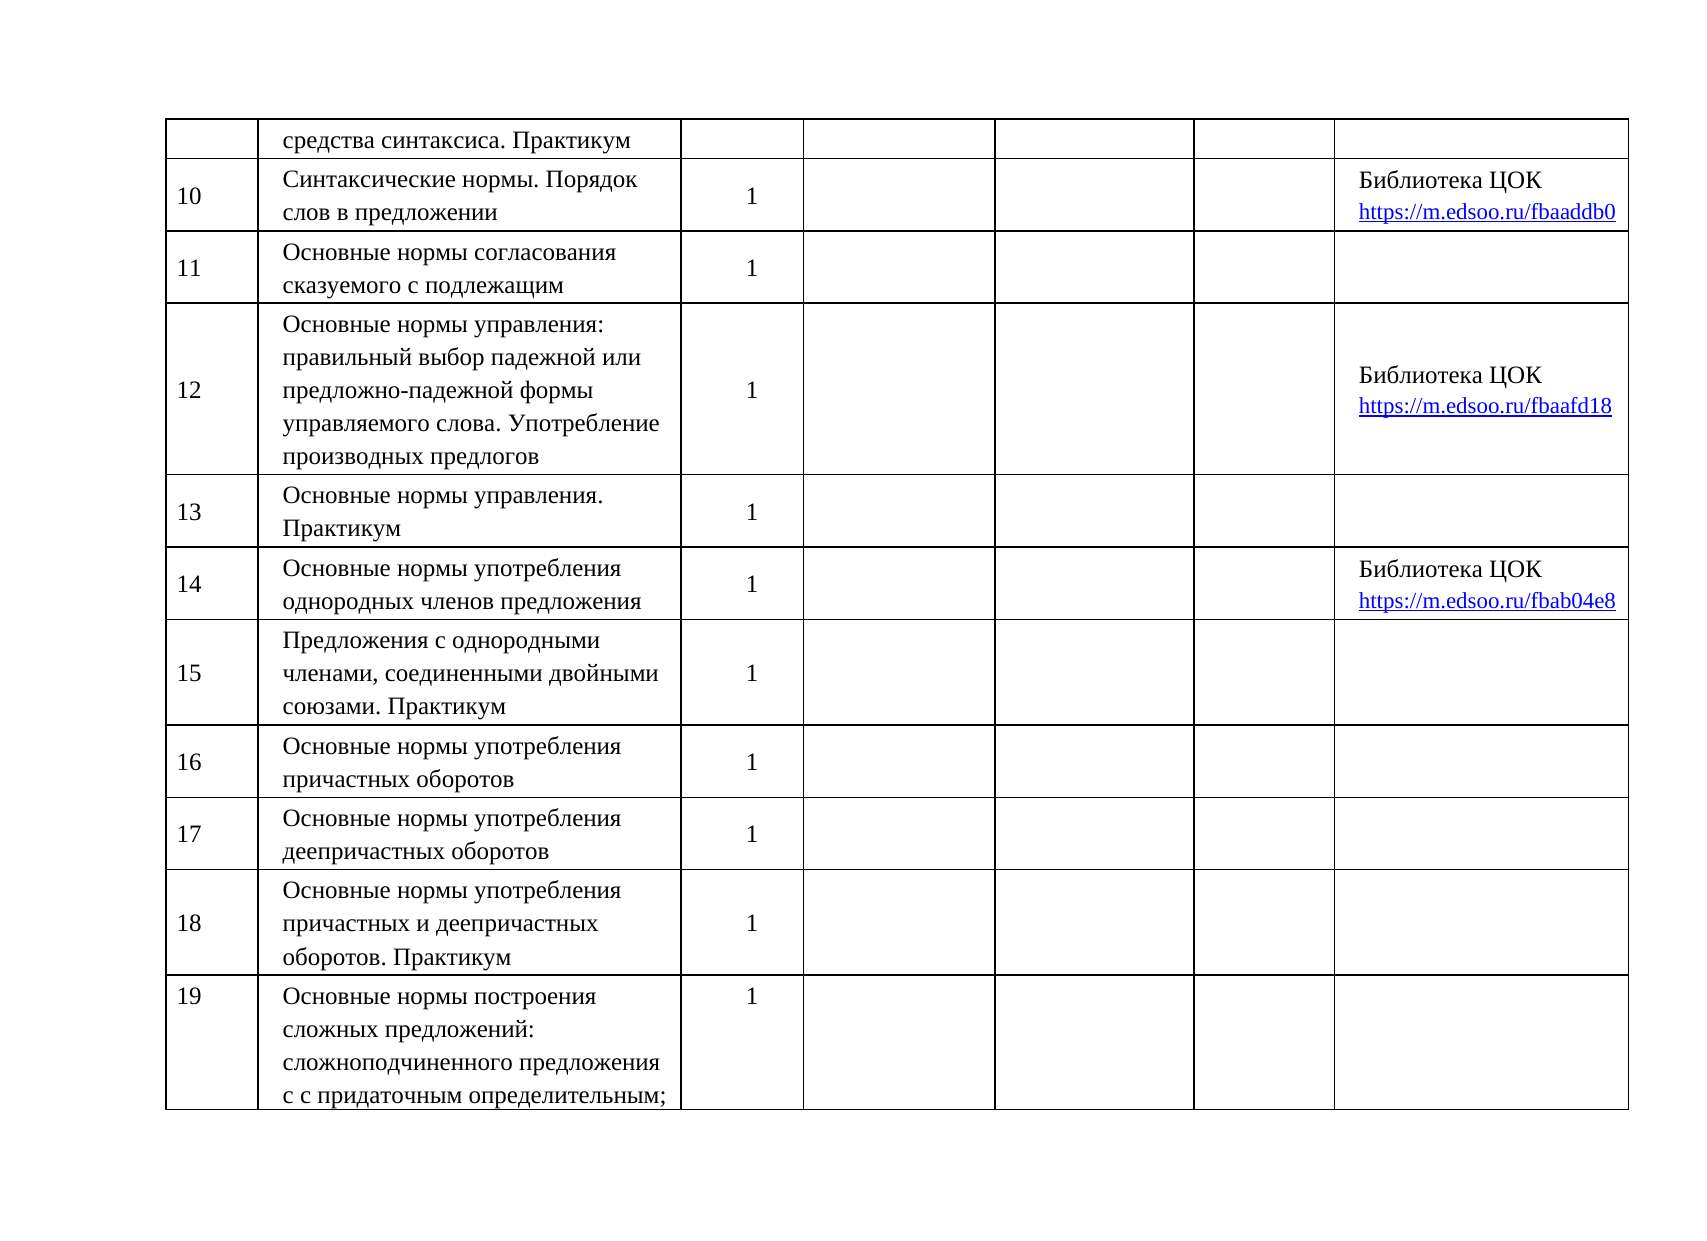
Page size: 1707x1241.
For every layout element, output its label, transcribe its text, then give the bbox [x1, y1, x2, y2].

table_cell [996, 620, 1193, 724]
table_cell 10 [167, 159, 257, 230]
table_cell [1335, 232, 1628, 302]
table_cell [996, 159, 1193, 230]
table_cell Основные нормы употребления деепричастных оборотов [259, 798, 680, 869]
table_cell [804, 620, 994, 724]
table_cell Библиотека ЦОК https://m.edsoo.ru/fbaafd18 [1335, 304, 1628, 474]
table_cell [259, 120, 680, 157]
table_cell 17 [167, 798, 257, 869]
table_cell [1335, 976, 1628, 1109]
table_cell [1195, 976, 1334, 1109]
table_cell [804, 976, 994, 1109]
table_cell [804, 726, 994, 796]
table_cell [1195, 798, 1334, 869]
table_cell Основные нормы употребления причастных оборотов [259, 726, 680, 796]
table_cell [804, 548, 994, 618]
table_cell 1 [682, 120, 803, 157]
table_cell 18 [167, 870, 257, 974]
table_cell [1195, 870, 1334, 974]
table_cell 1 [682, 620, 803, 724]
table_cell 15 [167, 620, 257, 724]
table_cell 1 [682, 232, 803, 302]
table_cell [996, 475, 1193, 546]
table_cell 1 [682, 304, 803, 474]
table_cell 1 [682, 870, 803, 974]
table_cell 11 [167, 232, 257, 302]
table_cell [1195, 475, 1334, 546]
table_cell [1335, 726, 1628, 796]
table_cell [1335, 475, 1628, 546]
table_cell 1 [682, 475, 803, 546]
table_cell [1195, 548, 1334, 618]
table_cell 9 [167, 120, 257, 157]
table_cell 1 [682, 159, 803, 230]
table_cell [1195, 159, 1334, 230]
table_cell [1195, 620, 1334, 724]
table_cell 1 [682, 726, 803, 796]
table_cell [1195, 726, 1334, 796]
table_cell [259, 976, 680, 1109]
table_cell Библиотека ЦОК https://m.edsoo.ru/fbab04e8 [1335, 548, 1628, 618]
table_cell 12 [167, 304, 257, 474]
table_cell 1 [682, 798, 803, 869]
table_cell [996, 548, 1193, 618]
table_cell [1195, 304, 1334, 474]
table_cell 16 [167, 726, 257, 796]
table_cell [996, 304, 1193, 474]
table_cell Основные нормы употребления причастных и деепричастных оборотов. Практикум [259, 870, 680, 974]
table_cell [804, 304, 994, 474]
table_cell [1335, 620, 1628, 724]
table_cell Предложения с однородными членами, соединенными двойными союзами. Практикум [259, 620, 680, 724]
table_cell Основные нормы употребления однородных членов предложения [259, 548, 680, 618]
table_cell 19 [167, 976, 257, 1109]
table_cell Синтаксические нормы. Порядок слов в предложении [259, 159, 680, 230]
table_cell [804, 159, 994, 230]
table_cell 1 [682, 548, 803, 618]
table_cell [1195, 120, 1334, 157]
table_cell [996, 726, 1193, 796]
table_cell [996, 976, 1193, 1109]
table_cell 1 [682, 976, 803, 1109]
table_cell [804, 870, 994, 974]
table_cell Библиотека ЦОК https://m.edsoo.ru/fbaaddb0 [1335, 159, 1628, 230]
table_cell [804, 798, 994, 869]
table_cell [996, 232, 1193, 302]
table_cell [996, 870, 1193, 974]
table_cell [804, 475, 994, 546]
table_cell Основные нормы управления: правильный выбор падежной или предложно-падежной формы управляемого слова. Употребление производных предлогов [259, 304, 680, 474]
table_cell 13 [167, 475, 257, 546]
table_cell [1335, 120, 1628, 157]
table_cell [996, 798, 1193, 869]
table_cell [804, 232, 994, 302]
table_cell Основные нормы управления. Практикум [259, 475, 680, 546]
table_cell [1335, 870, 1628, 974]
table_cell [1335, 798, 1628, 869]
table_cell 14 [167, 548, 257, 618]
table_cell Основные нормы согласования сказуемого с подлежащим [259, 232, 680, 302]
table_cell [1195, 232, 1334, 302]
table_cell [804, 120, 994, 157]
table_cell [996, 120, 1193, 157]
